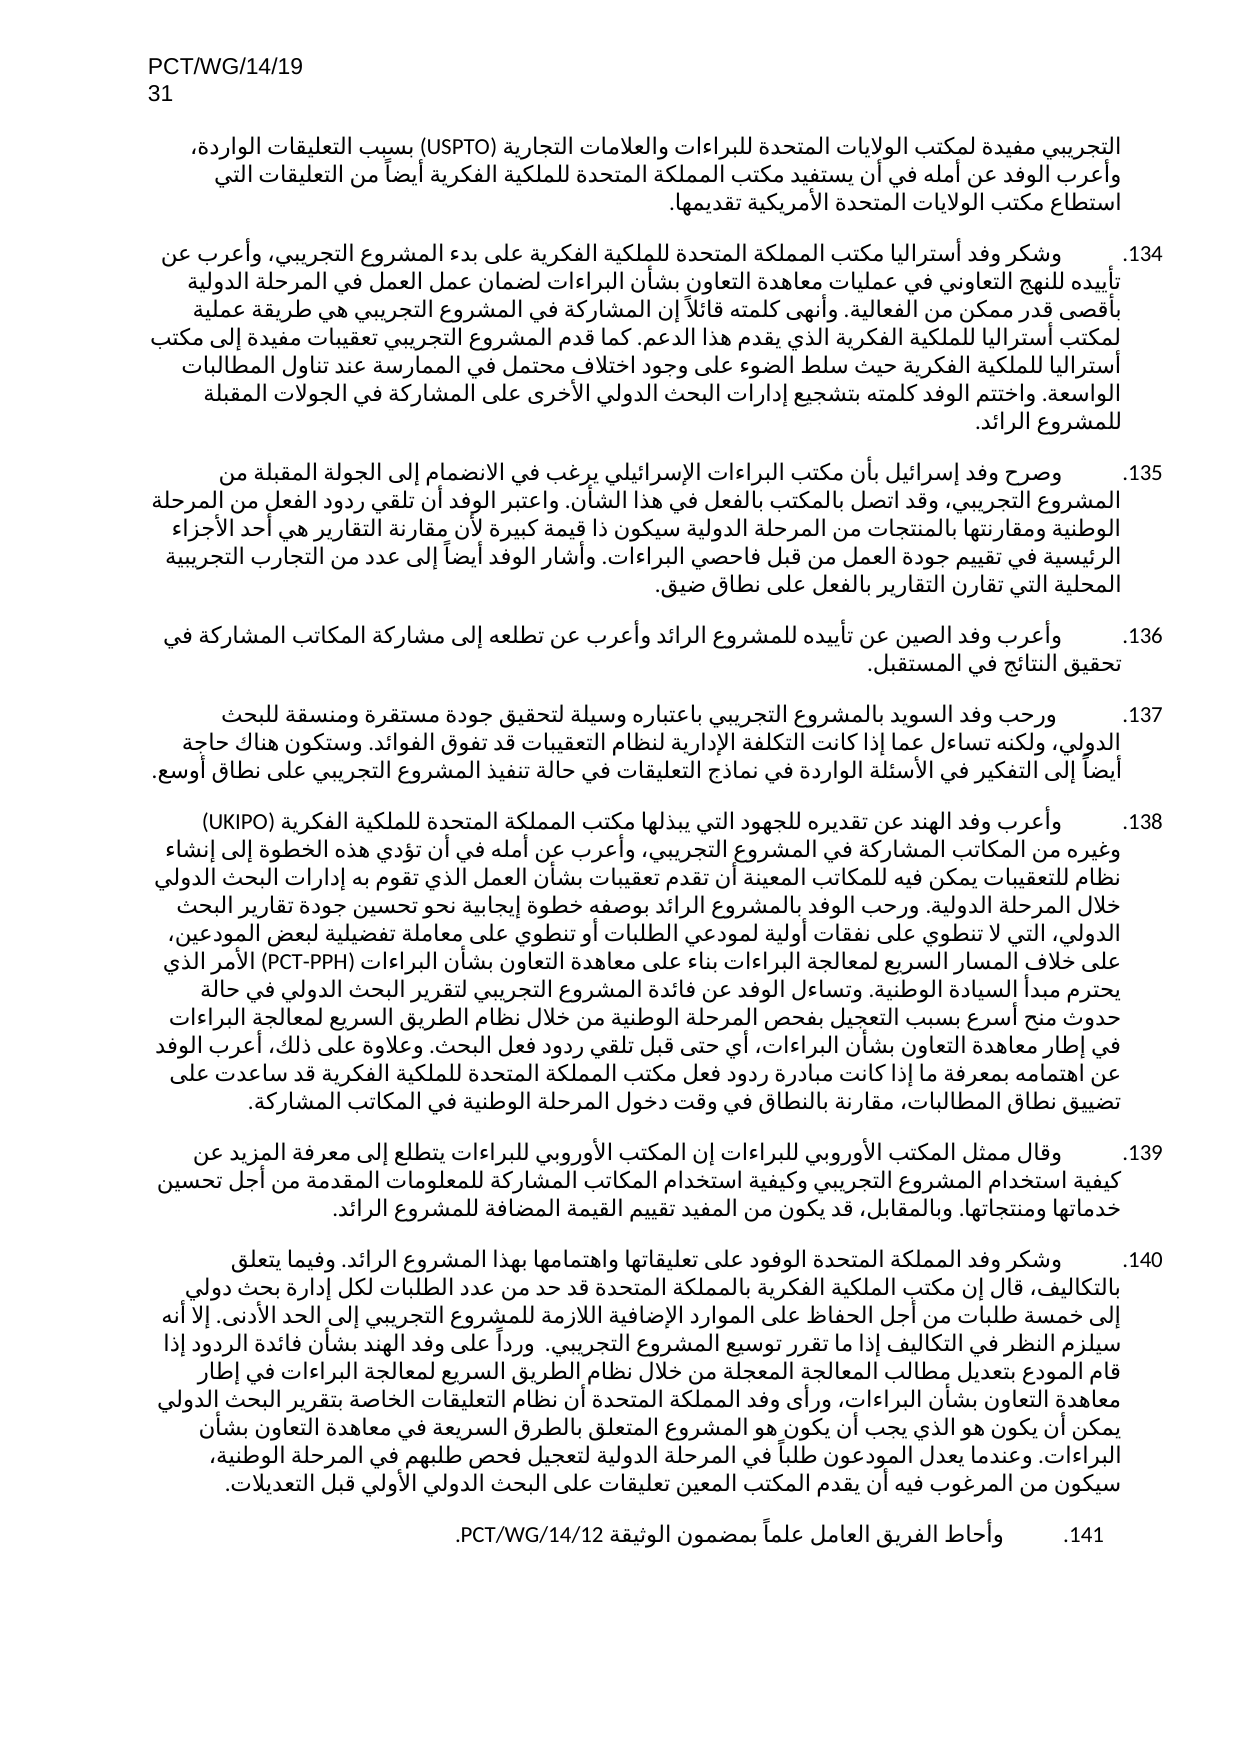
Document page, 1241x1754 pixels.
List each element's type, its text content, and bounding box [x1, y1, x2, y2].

text ورحب وفد السويد بالمشروع التجريبي باعتباره وسيلة لتحقيق جودة مستقرة ومنسقة للبحث الدولي، ولكنه تساءل عما إذا كانت التكلفة الإدارية لنظام التعقيبات قد تفوق الفوائد. وستكون هناك حاجة أيضاً إلى التفكير في الأسئلة الواردة في نماذج التعليقات في حالة تنفيذ المشروع التجريبي على نطاق أوسع. [148, 700, 1122, 784]
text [148, 132, 1122, 216]
text وأحاط الفريق العامل علماً بمضمون الوثيقة PCT/WG/14/12. [148, 1520, 1063, 1548]
text وصرح وفد إسرائيل بأن مكتب البراءات الإسرائيلي يرغب في الانضمام إلى الجولة المقبلة من المشروع التجريبي، وقد اتصل بالمكتب بالفعل في هذا الشأن. واعتبر الوفد أن تلقي ردود الفعل من المرحلة الوطنية ومقارنتها بالمنتجات من المرحلة الدولية سيكون ذا قيمة كبيرة لأن مقارنة التقارير هي أحد الأجزاء الرئيسية في تقييم جودة العمل من قبل فاحصي البراءات. وأشار الوفد أيضاً إلى عدد من التجارب التجريبية المحلية التي تقارن التقارير بالفعل على نطاق ضيق. [148, 458, 1122, 598]
text وشكر وفد المملكة المتحدة الوفود على تعليقاتها واهتمامها بهذا المشروع الرائد. وفيما يتعلق بالتكاليف، قال إن مكتب الملكية الفكرية بالمملكة المتحدة قد حد من عدد الطلبات لكل إدارة بحث دولي إلى خمسة طلبات من أجل الحفاظ على الموارد الإضافية اللازمة للمشروع التجريبي إلى الحد الأدنى. إلا أنه سيلزم النظر في التكاليف إذا ما تقرر توسيع المشروع التجريبي. ورداً على وفد الهند بشأن فائدة الردود إذا قام المودع بتعديل مطالب المعالجة المعجلة من خلال نظام الطريق السريع لمعالجة البراءات في إطار معاهدة التعاون بشأن البراءات، ورأى وفد المملكة المتحدة أن نظام التعليقات الخاصة بتقرير البحث الدولي يمكن أن يكون هو الذي يجب أن يكون هو المشروع المتعلق بالطرق السريعة في معاهدة التعاون بشأن البراءات. وعندما يعدل المودعون طلباً في المرحلة الدولية لتعجيل فحص طلبهم في المرحلة الوطنية، سيكون من المرغوب فيه أن يقدم المكتب المعين تعليقات على البحث الدولي الأولي قبل التعديلات. [148, 1245, 1122, 1497]
text وقال ممثل المكتب الأوروبي للبراءات إن المكتب الأوروبي للبراءات يتطلع إلى معرفة المزيد عن كيفية استخدام المشروع التجريبي وكيفية استخدام المكاتب المشاركة للمعلومات المقدمة من أجل تحسين خدماتها ومنتجاتها. وبالمقابل، قد يكون من المفيد تقييم القيمة المضافة للمشروع الرائد. [148, 1138, 1122, 1222]
text وأعرب وفد الهند عن تقديره للجهود التي يبذلها مكتب المملكة المتحدة للملكية الفكرية (UKIPO) وغيره من المكاتب المشاركة في المشروع التجريبي، وأعرب عن أمله في أن تؤدي هذه الخطوة إلى إنشاء نظام للتعقيبات يمكن فيه للمكاتب المعينة أن تقدم تعقيبات بشأن العمل الذي تقوم به إدارات البحث الدولي خلال المرحلة الدولية. ورحب الوفد بالمشروع الرائد بوصفه خطوة إيجابية نحو تحسين جودة تقارير البحث الدولي، التي لا تنطوي على نفقات أولية لمودعي الطلبات أو تنطوي على معاملة تفضيلية لبعض المودعين، على خلاف المسار السريع لمعالجة البراءات بناء على معاهدة التعاون بشأن البراءات (PCT-PPH) الأمر الذي يحترم مبدأ السيادة الوطنية. وتساءل الوفد عن فائدة المشروع التجريبي لتقرير البحث الدولي في حالة حدوث منح أسرع بسبب التعجيل بفحص المرحلة الوطنية من خلال نظام الطريق السريع لمعالجة البراءات في إطار معاهدة التعاون بشأن البراءات، أي حتى قبل تلقي ردود فعل البحث. وعلاوة على ذلك، أعرب الوفد عن اهتمامه بمعرفة ما إذا كانت مبادرة ردود فعل مكتب المملكة المتحدة للملكية الفكرية قد ساعدت على تضييق نطاق المطالبات، مقارنة بالنطاق في وقت دخول المرحلة الوطنية في المكاتب المشاركة. [148, 807, 1122, 1115]
text وشكر وفد أستراليا مكتب المملكة المتحدة للملكية الفكرية على بدء المشروع التجريبي، وأعرب عن تأييده للنهج التعاوني في عمليات معاهدة التعاون بشأن البراءات لضمان عمل العمل في المرحلة الدولية بأقصى قدر ممكن من الفعالية. وأنهى كلمته قائلاً إن المشاركة في المشروع التجريبي هي طريقة عملية لمكتب أستراليا للملكية الفكرية الذي يقدم هذا الدعم. كما قدم المشروع التجريبي تعقيبات مفيدة إلى مكتب أستراليا للملكية الفكرية حيث سلط الضوء على وجود اختلاف محتمل في الممارسة عند تناول المطالبات الواسعة. واختتم الوفد كلمته بتشجيع إدارات البحث الدولي الأخرى على المشاركة في الجولات المقبلة للمشروع الرائد. [148, 239, 1122, 435]
text وأعرب وفد الصين عن تأييده للمشروع الرائد وأعرب عن تطلعه إلى مشاركة المكاتب المشاركة في تحقيق النتائج في المستقبل. [148, 621, 1122, 677]
